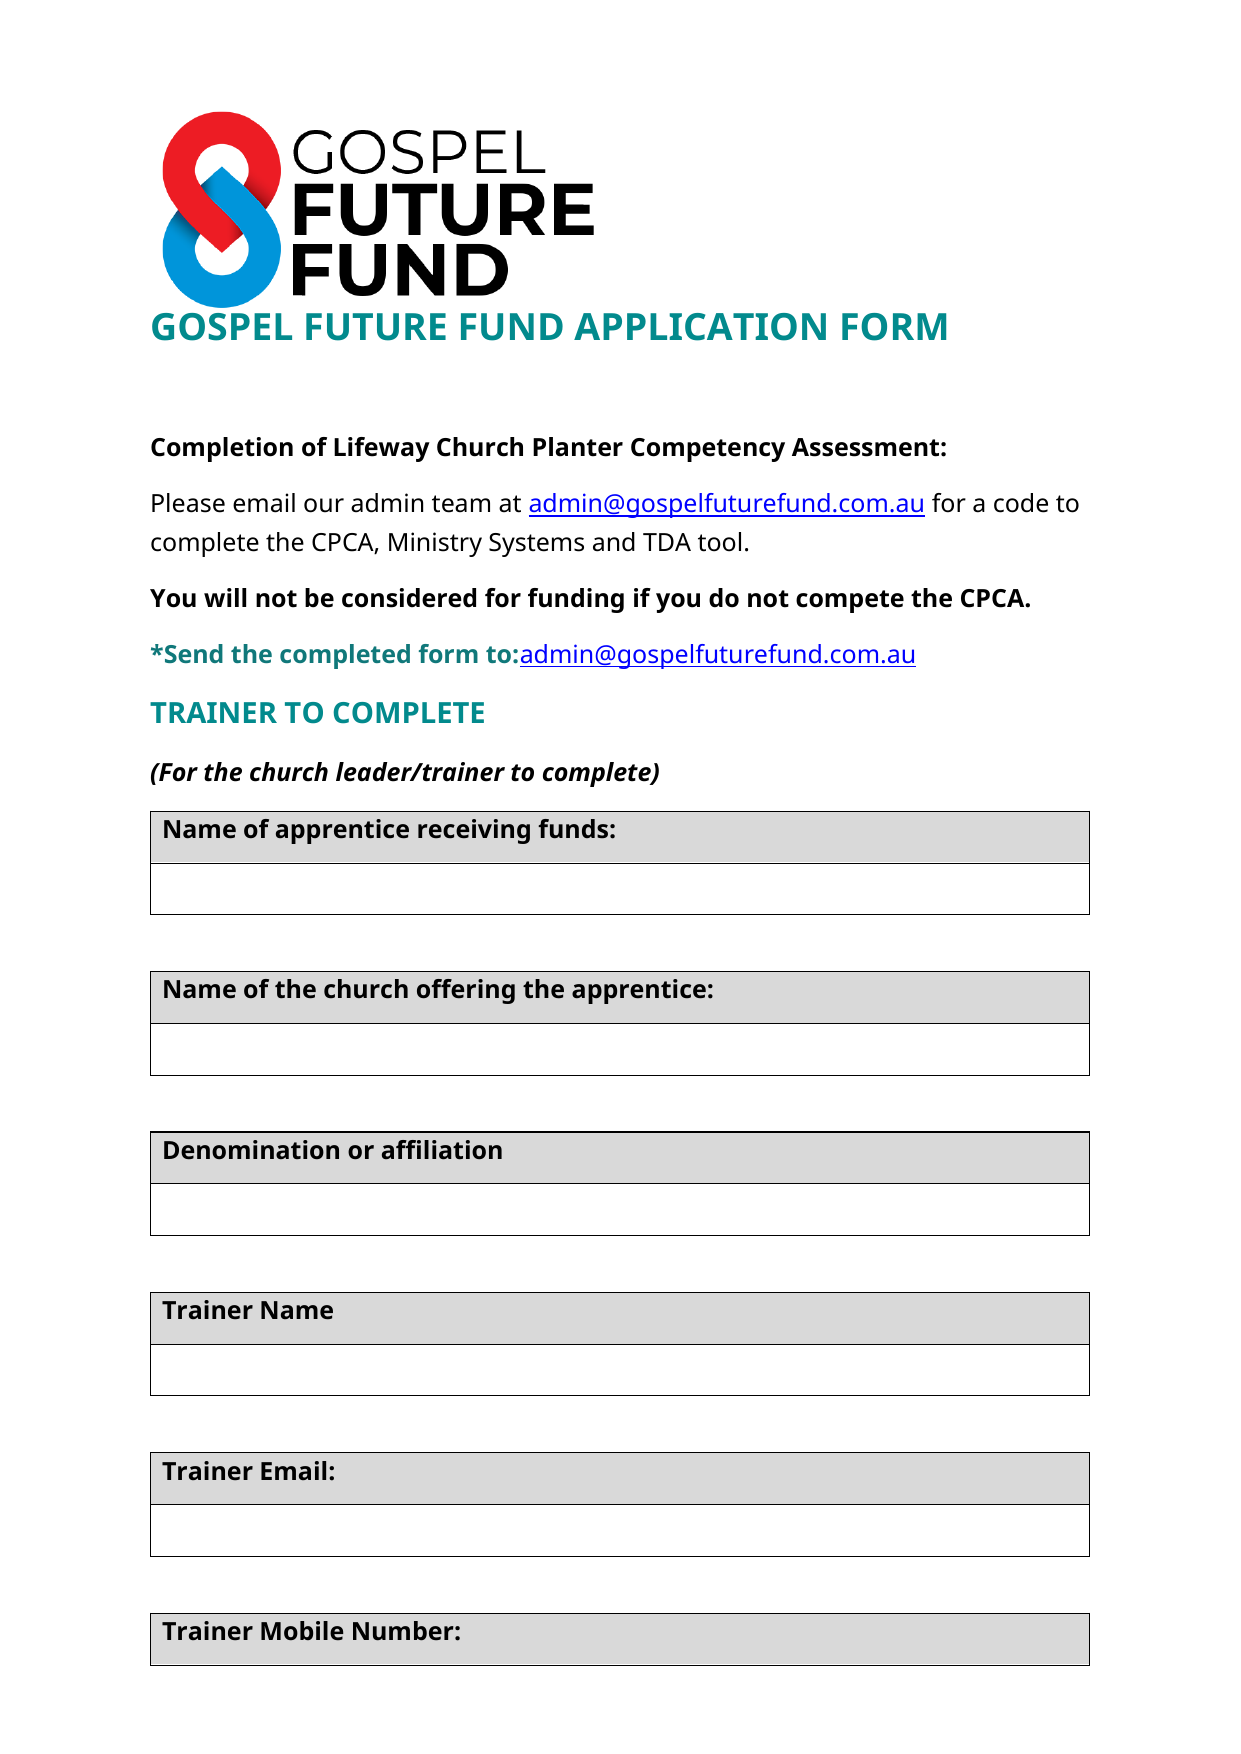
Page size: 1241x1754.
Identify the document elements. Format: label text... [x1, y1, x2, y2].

table_header Name of the church offering the apprentice: [151, 972, 1089, 1023]
table_header Name of apprentice receiving funds: [151, 812, 1089, 862]
table_cell [151, 1184, 1089, 1235]
text *Send the completed form to:admin@gospelfuturefund.com.au [150, 637, 1090, 671]
table_cell [151, 1024, 1089, 1074]
table_cell [151, 1505, 1089, 1556]
table_header Trainer Mobile Number: [151, 1614, 1089, 1664]
table_cell [151, 864, 1089, 914]
text GOSPEL FUTURE FUND APPLICATION FORM [150, 300, 1090, 351]
text (For the church leader/trainer to complete) [150, 755, 1090, 789]
table_header Trainer Name [151, 1293, 1089, 1344]
table_cell [151, 1345, 1089, 1395]
text Completion of Lifeway Church Planter Competency Assessment: [150, 430, 1090, 464]
picture [150, 101, 607, 300]
text Please email our admin team at admin@gospelfuturefund.com.au for a code to complete the CPCA, Ministry Systems and TDA tool. [150, 486, 1090, 559]
table_header Denomination or affiliation [151, 1133, 1089, 1183]
text TRAINER TO COMPLETE [150, 692, 1090, 732]
text You will not be considered for funding if you do not compete the CPCA. [150, 581, 1090, 615]
table_header Trainer Email: [151, 1453, 1089, 1504]
